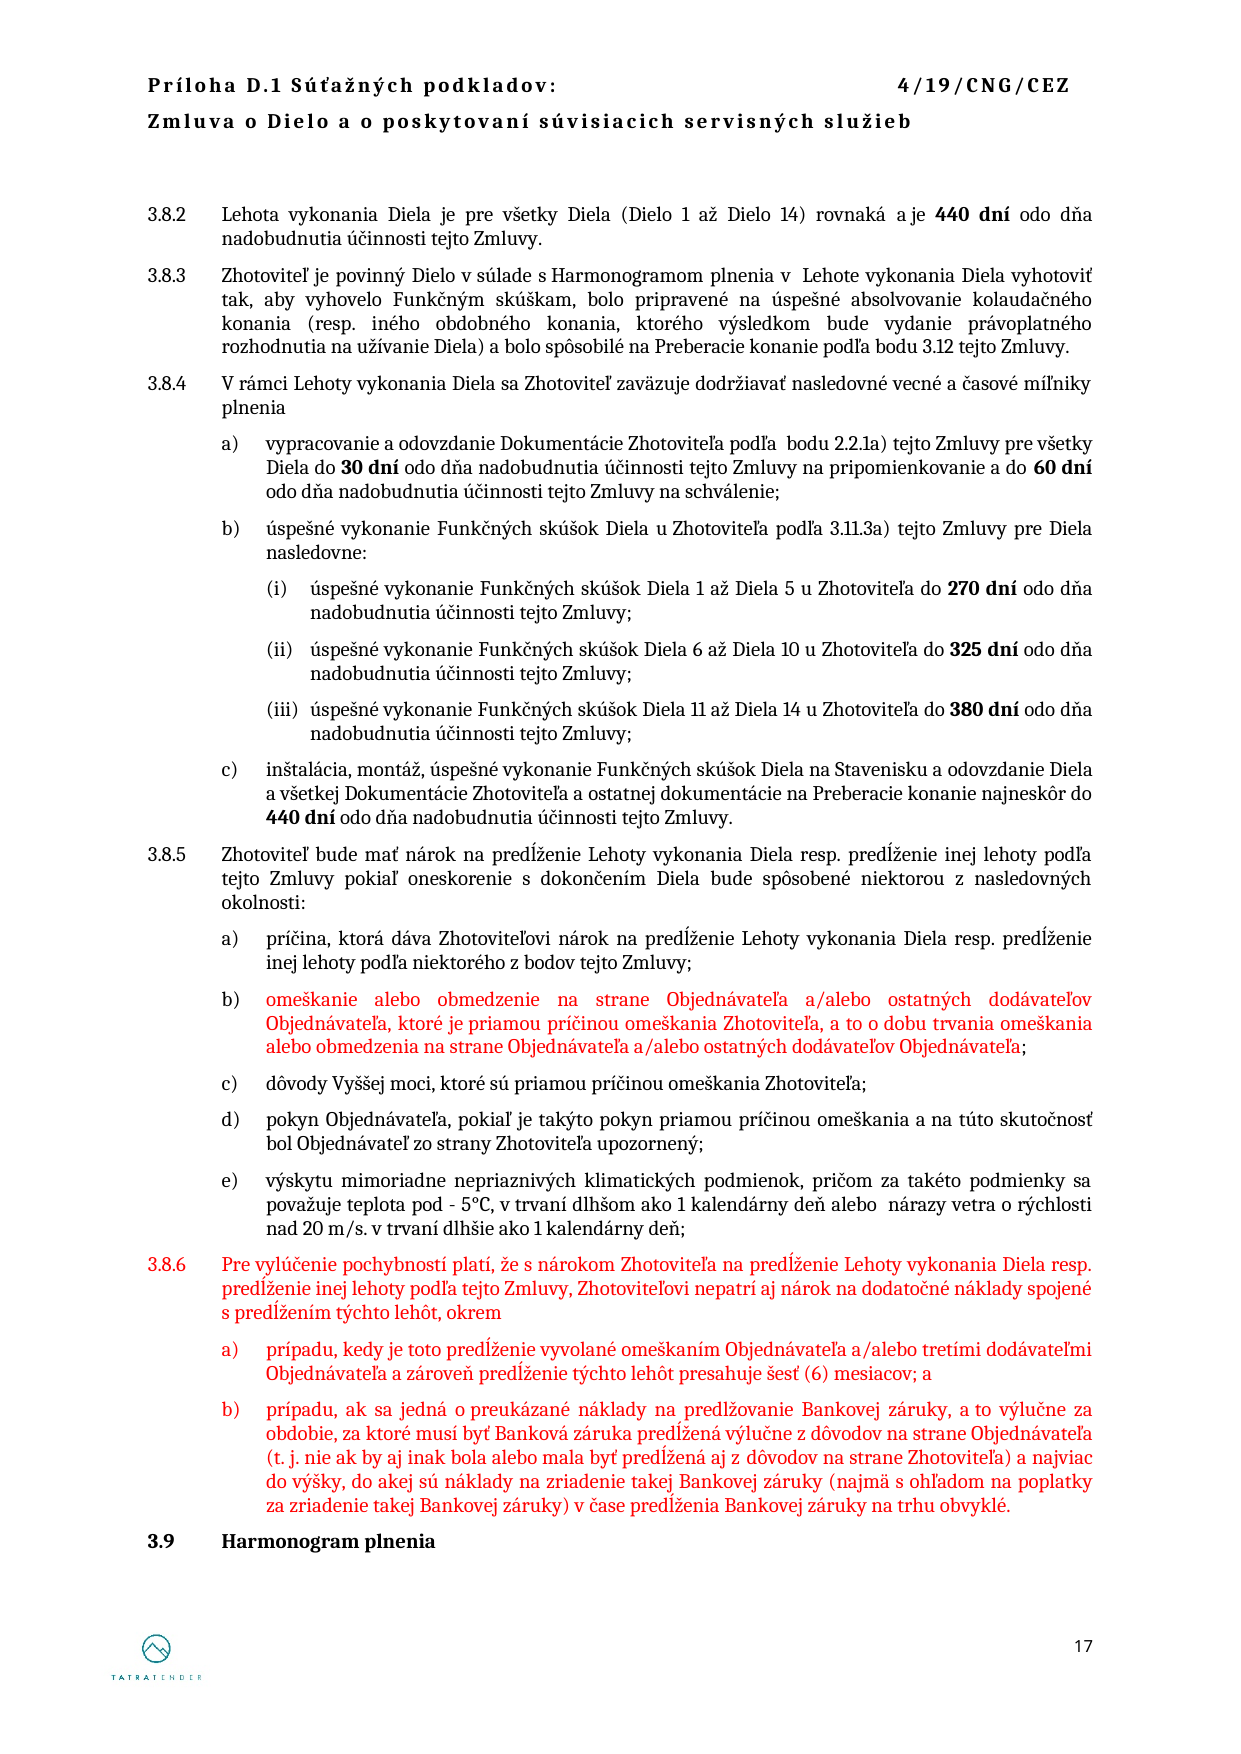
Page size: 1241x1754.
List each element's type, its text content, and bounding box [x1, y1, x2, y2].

list Zhotoviteľ je povinný Dielo v súlade s Harmonogramom plnenia v Lehote vykonania Diela vyhotoviť tak, aby vyhovelo Funkčným skúškam, bolo pripravené na úspešné absolvovanie kolaudačného konania (resp. iného obdobného konania, ktorého výsledkom bude vydanie právoplatného rozhodnutia na užívanie Diela) a bolo spôsobilé na Preberacie konanie podľa bodu 3.12 tejto Zmluvy. [148, 263, 1093, 359]
list V rámci Lehoty vykonania Diela sa Zhotoviteľ zaväzuje dodržiavať nasledovné vecné a časové míľniky plnenia [148, 372, 1093, 419]
list úspešné vykonanie Funkčných skúšok Diela 11 až Diela 14 u Zhotoviteľa do 380 dní odo dňa nadobudnutia účinnosti tejto Zmluvy; [266, 698, 1093, 746]
list výskytu mimoriadne nepriaznivých klimatických podmienok, pričom za takéto podmienky sa považuje teplota pod - 5°C, v trvaní dlhšom ako 1 kalendárny deň alebo nárazy vetra o rýchlosti nad 20 m/s. v trvaní dlhšie ako 1 kalendárny deň; [221, 1168, 1093, 1240]
list úspešné vykonanie Funkčných skúšok Diela 6 až Diela 10 u Zhotoviteľa do 325 dní odo dňa nadobudnutia účinnosti tejto Zmluvy; [266, 637, 1093, 685]
list pokyn Objednávateľa, pokiaľ je takýto pokyn priamou príčinou omeškania a na túto skutočnosť bol Objednávateľ zo strany Zhotoviteľa upozornený; [221, 1108, 1093, 1156]
list Lehota vykonania Diela je pre všetky Diela (Dielo 1 až Dielo 14) rovnaká a je 440 dní odo dňa nadobudnutia účinnosti tejto Zmluvy. [148, 203, 1093, 251]
list vypracovanie a odovzdanie Dokumentácie Zhotoviteľa podľa bodu 2.2.1a) tejto Zmluvy pre všetky Diela do 30 dní odo dňa nadobudnutia účinnosti tejto Zmluvy na pripomienkovanie a do 60 dní odo dňa nadobudnutia účinnosti tejto Zmluvy na schválenie; [221, 432, 1093, 504]
list úspešné vykonanie Funkčných skúšok Diela u Zhotoviteľa podľa 3.11.3a) tejto Zmluvy pre Diela nasledovne: [221, 516, 1093, 564]
list úspešné vykonanie Funkčných skúšok Diela 1 až Diela 5 u Zhotoviteľa do 270 dní odo dňa nadobudnutia účinnosti tejto Zmluvy; [266, 577, 1093, 625]
list prípadu, kedy je toto predĺženie vyvolané omeškaním Objednávateľa a/alebo tretími dodávateľmi Objednávateľa a zároveň predĺženie týchto lehôt presahuje šesť (6) mesiacov; a [221, 1337, 1093, 1385]
list Zhotoviteľ bude mať nárok na predĺženie Lehoty vykonania Diela resp. predĺženie inej lehoty podľa tejto Zmluvy pokiaľ oneskorenie s dokončením Diela bude spôsobené niektorou z nasledovných okolnosti: [148, 842, 1093, 914]
list Pre vylúčenie pochybností platí, že s nárokom Zhotoviteľa na predĺženie Lehoty vykonania Diela resp. predĺženie inej lehoty podľa tejto Zmluvy, Zhotoviteľovi nepatrí aj nárok na dodatočné náklady spojené s predĺžením týchto lehôt, okrem [148, 1253, 1093, 1325]
list prípadu, ak sa jedná o preukázané náklady na predlžovanie Bankovej záruky, a to výlučne za obdobie, za ktoré musí byť Banková záruka predĺžená výlučne z dôvodov na strane Objednávateľa (t. j. nie ak by aj inak bola alebo mala byť predĺžená aj z dôvodov na strane Zhotoviteľa) a najviac do výšky, do akej sú náklady na zriadenie takej Bankovej záruky (najmä s ohľadom na poplatky za zriadenie takej Bankovej záruky) v čase predĺženia Bankovej záruky na trhu obvyklé. [221, 1398, 1093, 1517]
list dôvody Vyššej moci, ktoré sú priamou príčinou omeškania Zhotoviteľa; [221, 1072, 1093, 1096]
picture [90, 1610, 222, 1704]
list omeškanie alebo obmedzenie na strane Objednávateľa a/alebo ostatných dodávateľov Objednávateľa, ktoré je priamou príčinou omeškania Zhotoviteľa, a to o dobu trvania omeškania alebo obmedzenia na strane Objednávateľa a/alebo ostatných dodávateľov Objednávateľa; [221, 987, 1093, 1059]
list príčina, ktorá dáva Zhotoviteľovi nárok na predĺženie Lehoty vykonania Diela resp. predĺženie inej lehoty podľa niektorého z bodov tejto Zmluvy; [221, 927, 1093, 975]
list inštalácia, montáž, úspešné vykonanie Funkčných skúšok Diela na Stavenisku a odovzdanie Diela a všetkej Dokumentácie Zhotoviteľa a ostatnej dokumentácie na Preberacie konanie najneskôr do 440 dní odo dňa nadobudnutia účinnosti tejto Zmluvy. [221, 758, 1093, 830]
list Harmonogram plnenia [148, 1530, 1093, 1554]
